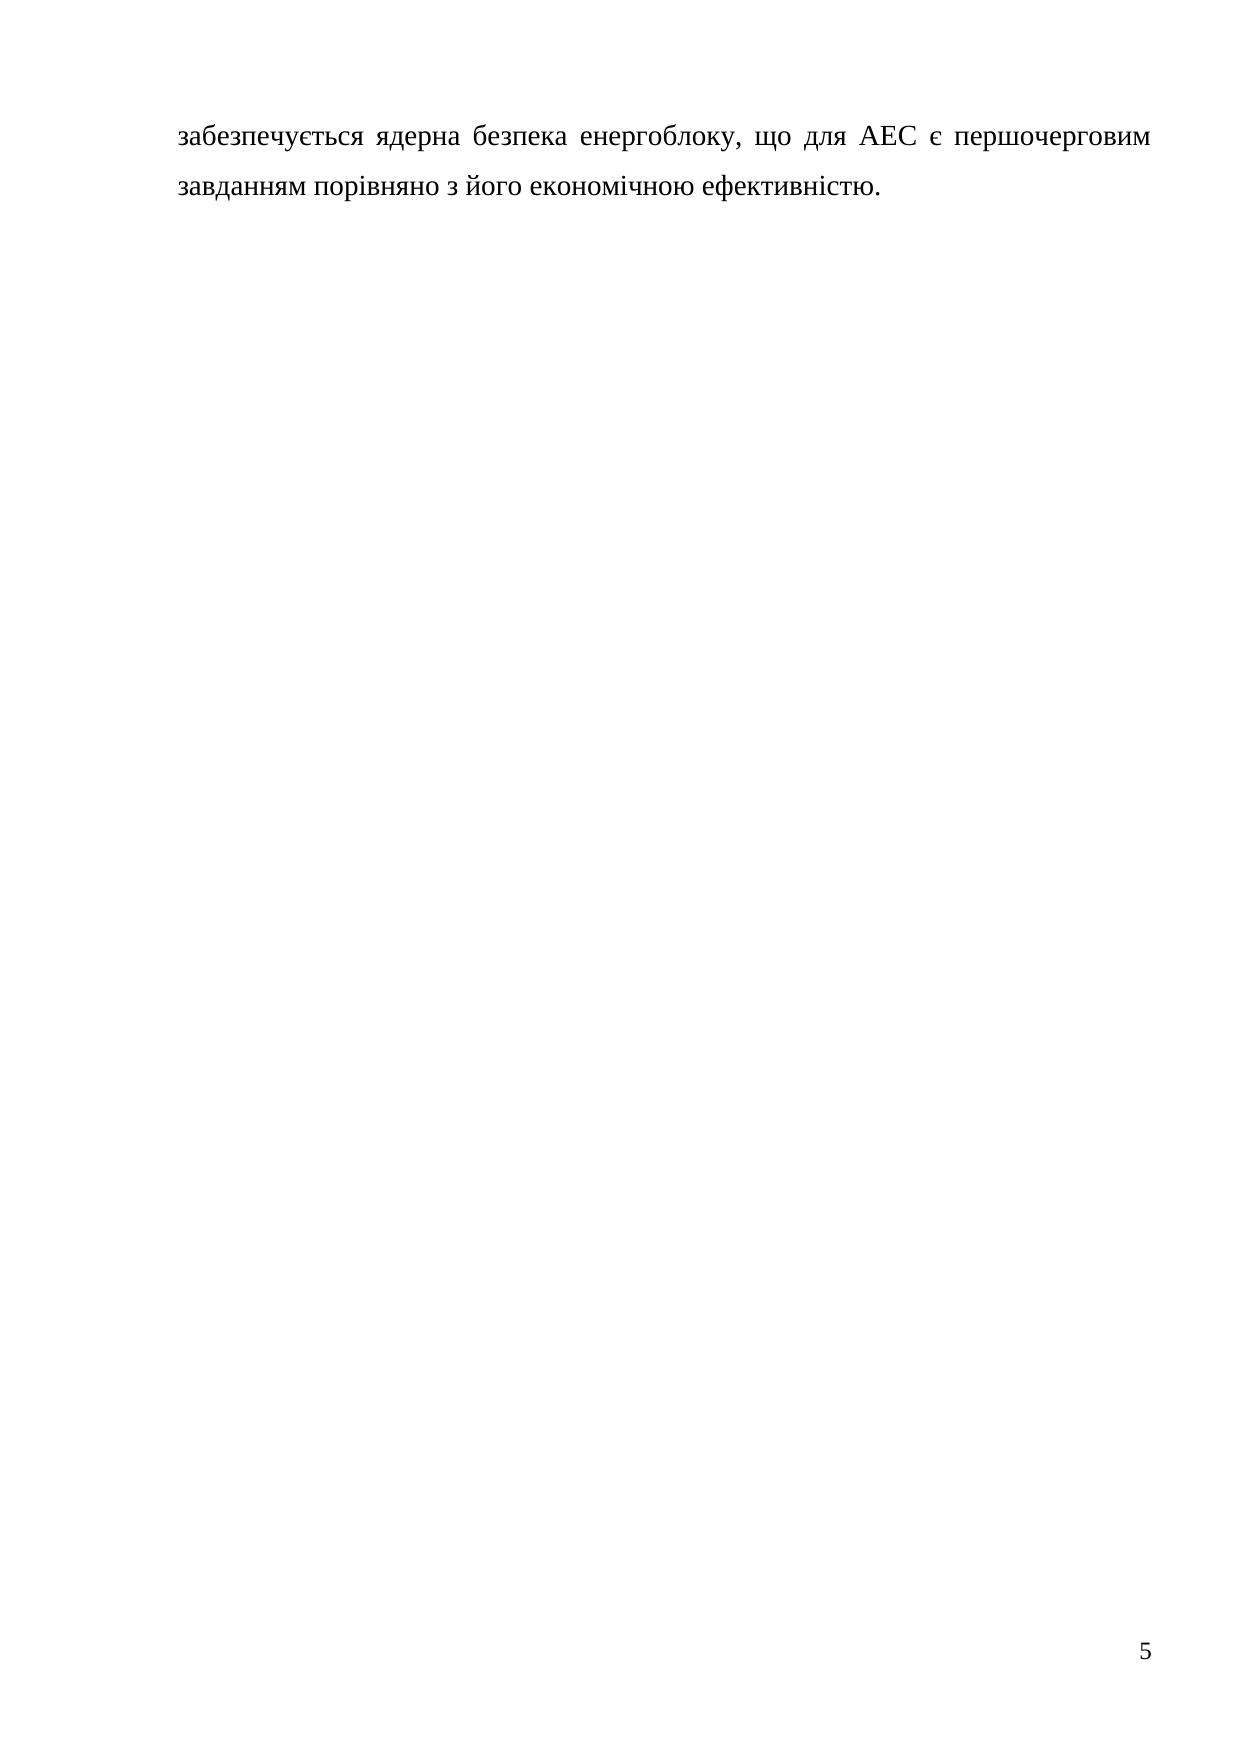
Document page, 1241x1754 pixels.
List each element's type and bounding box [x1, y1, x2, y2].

text [177, 118, 1152, 202]
